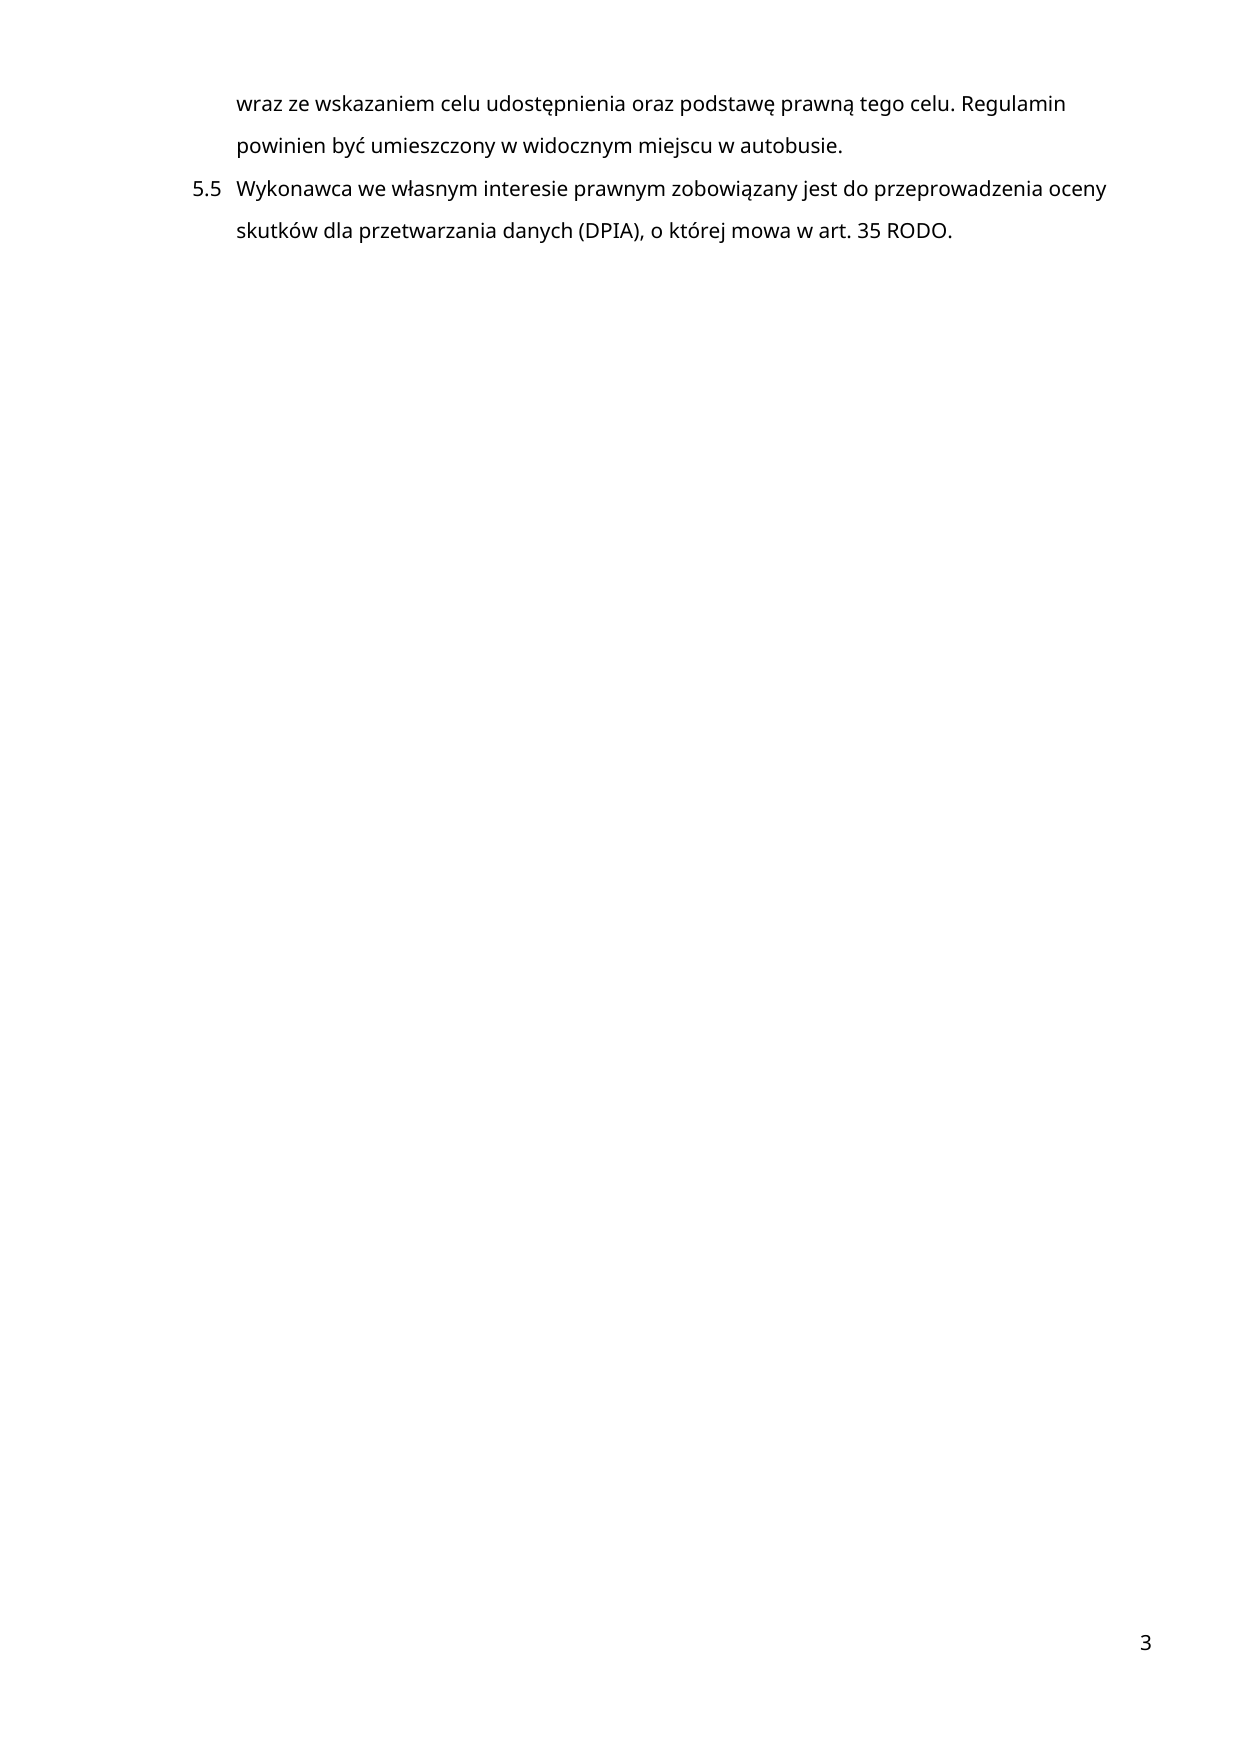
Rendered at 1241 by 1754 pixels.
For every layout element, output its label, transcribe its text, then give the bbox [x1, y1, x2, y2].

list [192, 89, 1152, 160]
list Wykonawca we własnym interesie prawnym zobowiązany jest do przeprowadzenia oceny skutków dla przetwarzania danych (DPIA), o której mowa w art. 35 RODO. [192, 174, 1152, 245]
